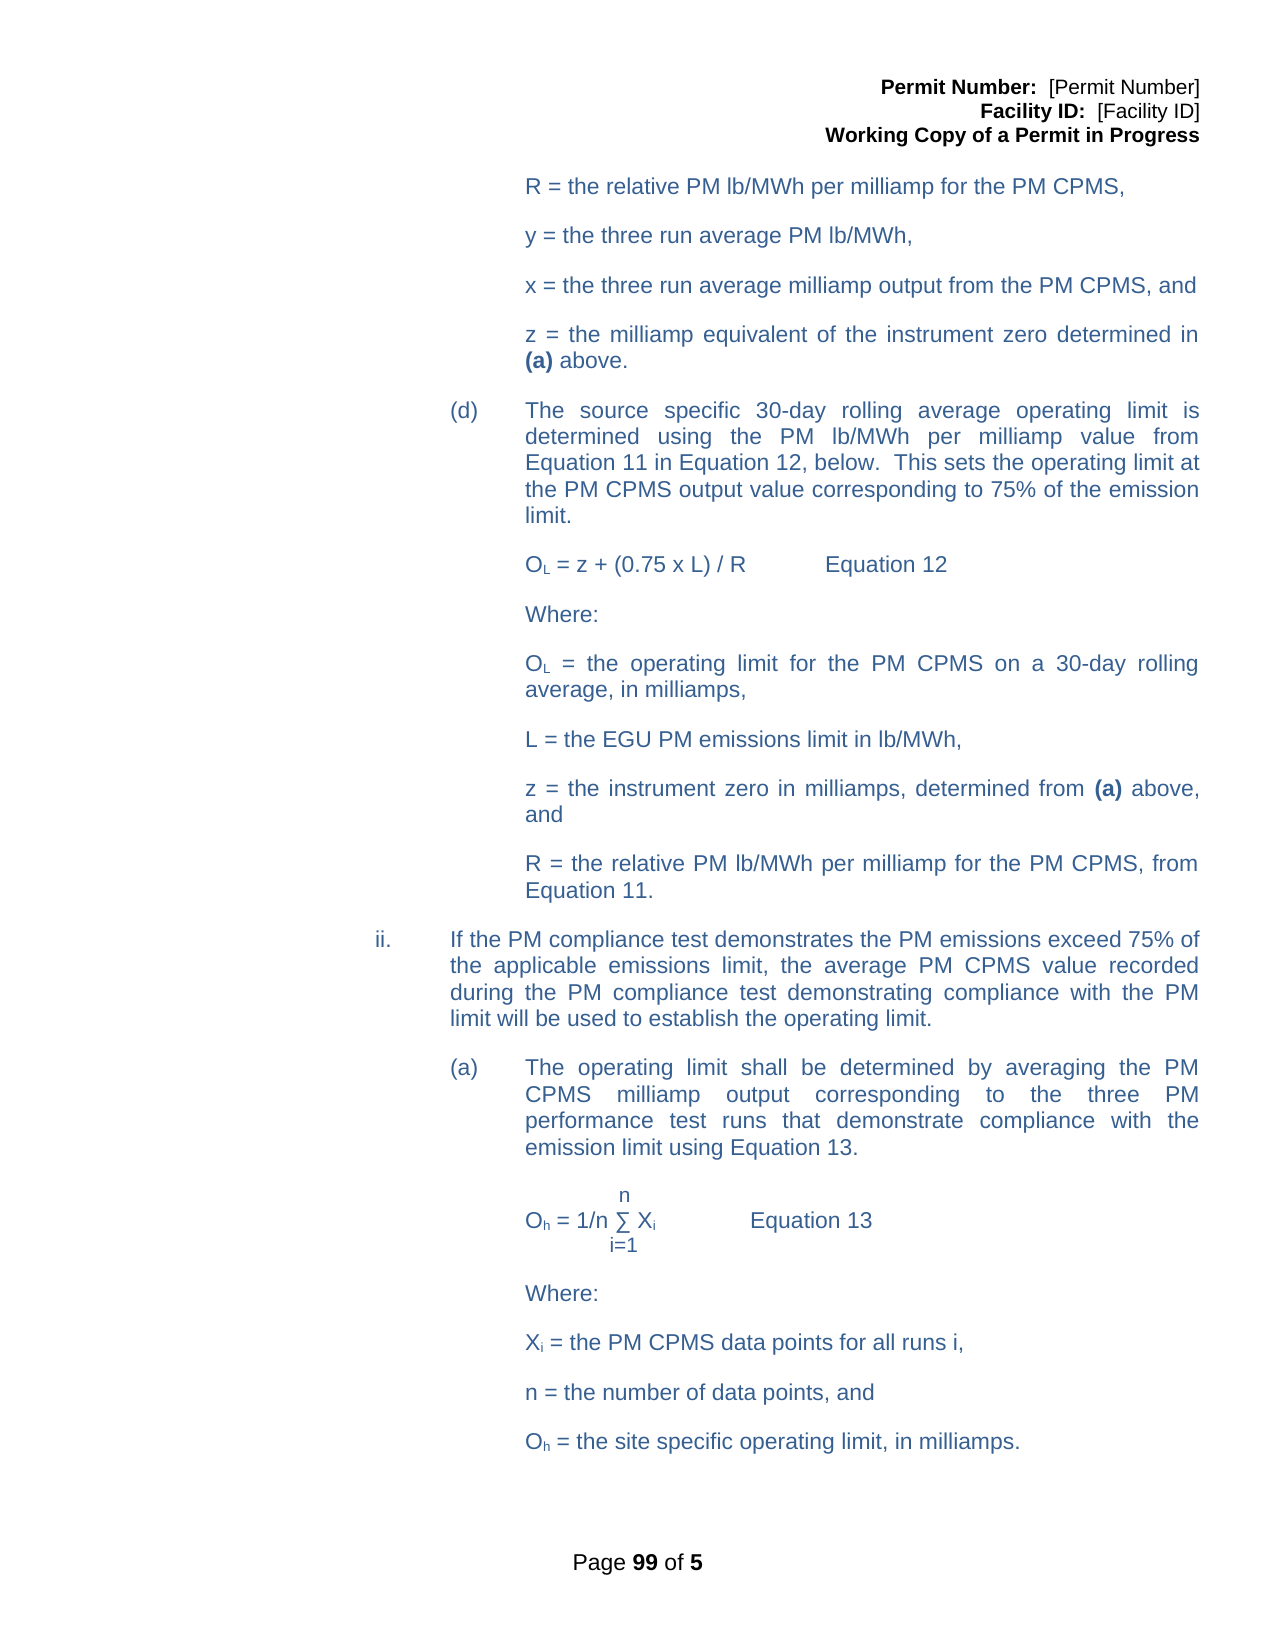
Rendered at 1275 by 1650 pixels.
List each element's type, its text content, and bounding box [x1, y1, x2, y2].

list OL = the operating limit for the PM CPMS on a 30-day rolling average, in milliamps, [525, 650, 1200, 703]
list Where: [525, 601, 1200, 627]
list i=1 [525, 1233, 1200, 1257]
list R = the relative PM lb/MWh per milliamp for the PM CPMS, from Equation 11. [525, 850, 1200, 903]
list Xi = the PM CPMS data points for all runs i, [525, 1329, 1200, 1356]
list Oh = the site specific operating limit, in milliamps. [525, 1428, 1200, 1454]
list y = the three run average PM lb/MWh, [525, 222, 1200, 249]
list x = the three run average milliamp output from the PM CPMS, and [525, 272, 1200, 298]
text The operating limit shall be determined by averaging the PM CPMS milliamp output corresponding to the three PM performance test runs that demonstrate compliance with the emission limit using Equation 13. [450, 1054, 1200, 1160]
text If the PM compliance test demonstrates the PM emissions exceed 75% of the applicable emissions limit, the average PM CPMS value recorded during the PM compliance test demonstrating compliance with the PM limit will be used to establish the operating limit. [375, 926, 1200, 1031]
list n = the number of data points, and [525, 1378, 1200, 1405]
text The source specific 30-day rolling average operating limit is determined using the PM lb/MWh per milliamp value from Equation 11 in Equation 12, below. This sets the operating limit at the PM CPMS output value corresponding to 75% of the emission limit. [450, 397, 1200, 528]
list n [75, 1183, 1200, 1207]
list R = the relative PM lb/MWh per milliamp for the PM CPMS, [525, 173, 1200, 199]
list Where: [525, 1280, 1200, 1306]
list OL = z + (0.75 x L) / R Equation 12 [525, 551, 1200, 578]
list L = the EGU PM emissions limit in lb/MWh, [525, 726, 1200, 752]
list z = the milliamp equivalent of the instrument zero determined in (a) above. [525, 321, 1200, 374]
list Oh = 1/n ∑ Xi Equation 13 [525, 1207, 1200, 1233]
list z = the instrument zero in milliamps, determined from (a) above, and [525, 775, 1200, 827]
